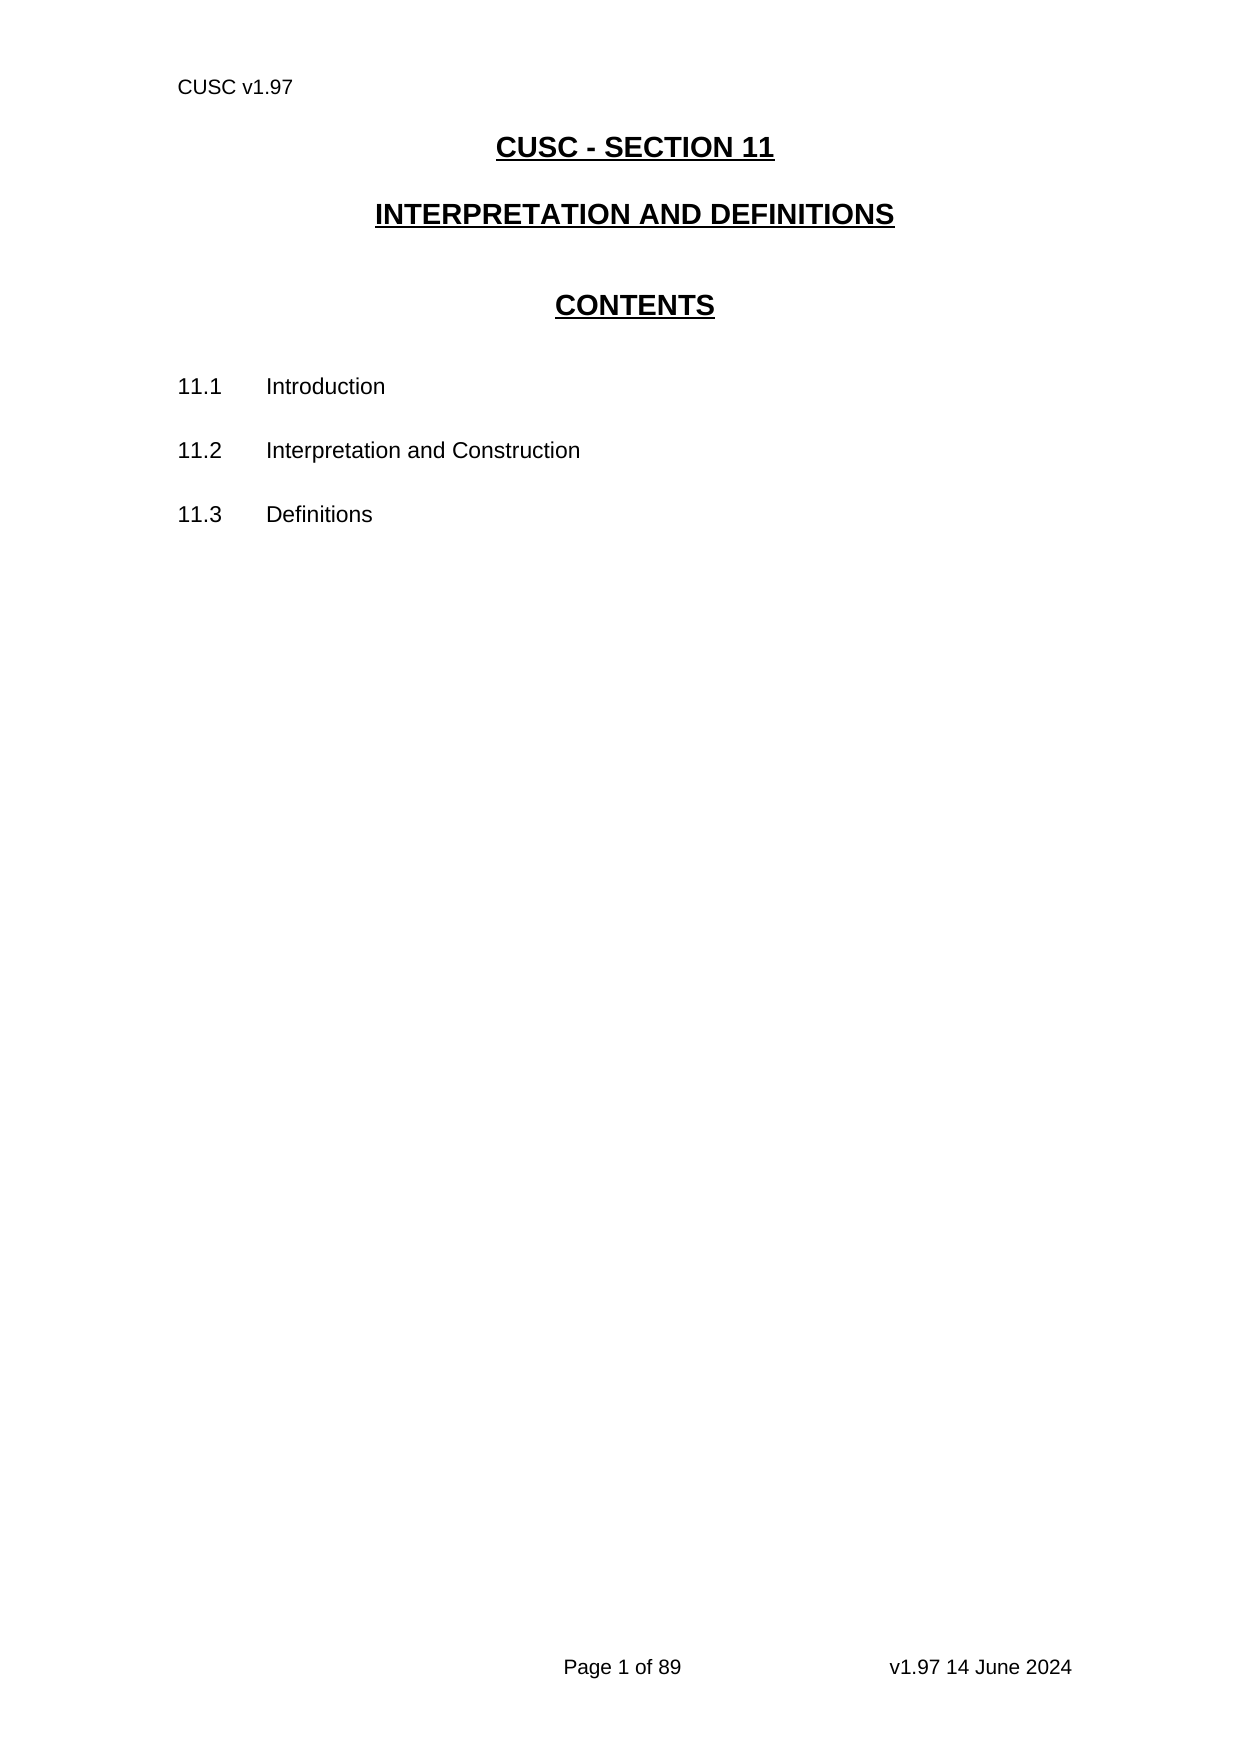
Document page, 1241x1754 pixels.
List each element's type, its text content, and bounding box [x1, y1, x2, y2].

text 11.1 Introduction [177, 373, 1092, 399]
subtitle CONTENTS [177, 288, 1092, 322]
text 11.2 Interpretation and Construction [177, 437, 1092, 463]
subtitle CUSC - SECTION 11 INTERPRETATION AND DEFINITIONS [177, 130, 1092, 231]
text 11.3 Definitions [177, 501, 1092, 527]
